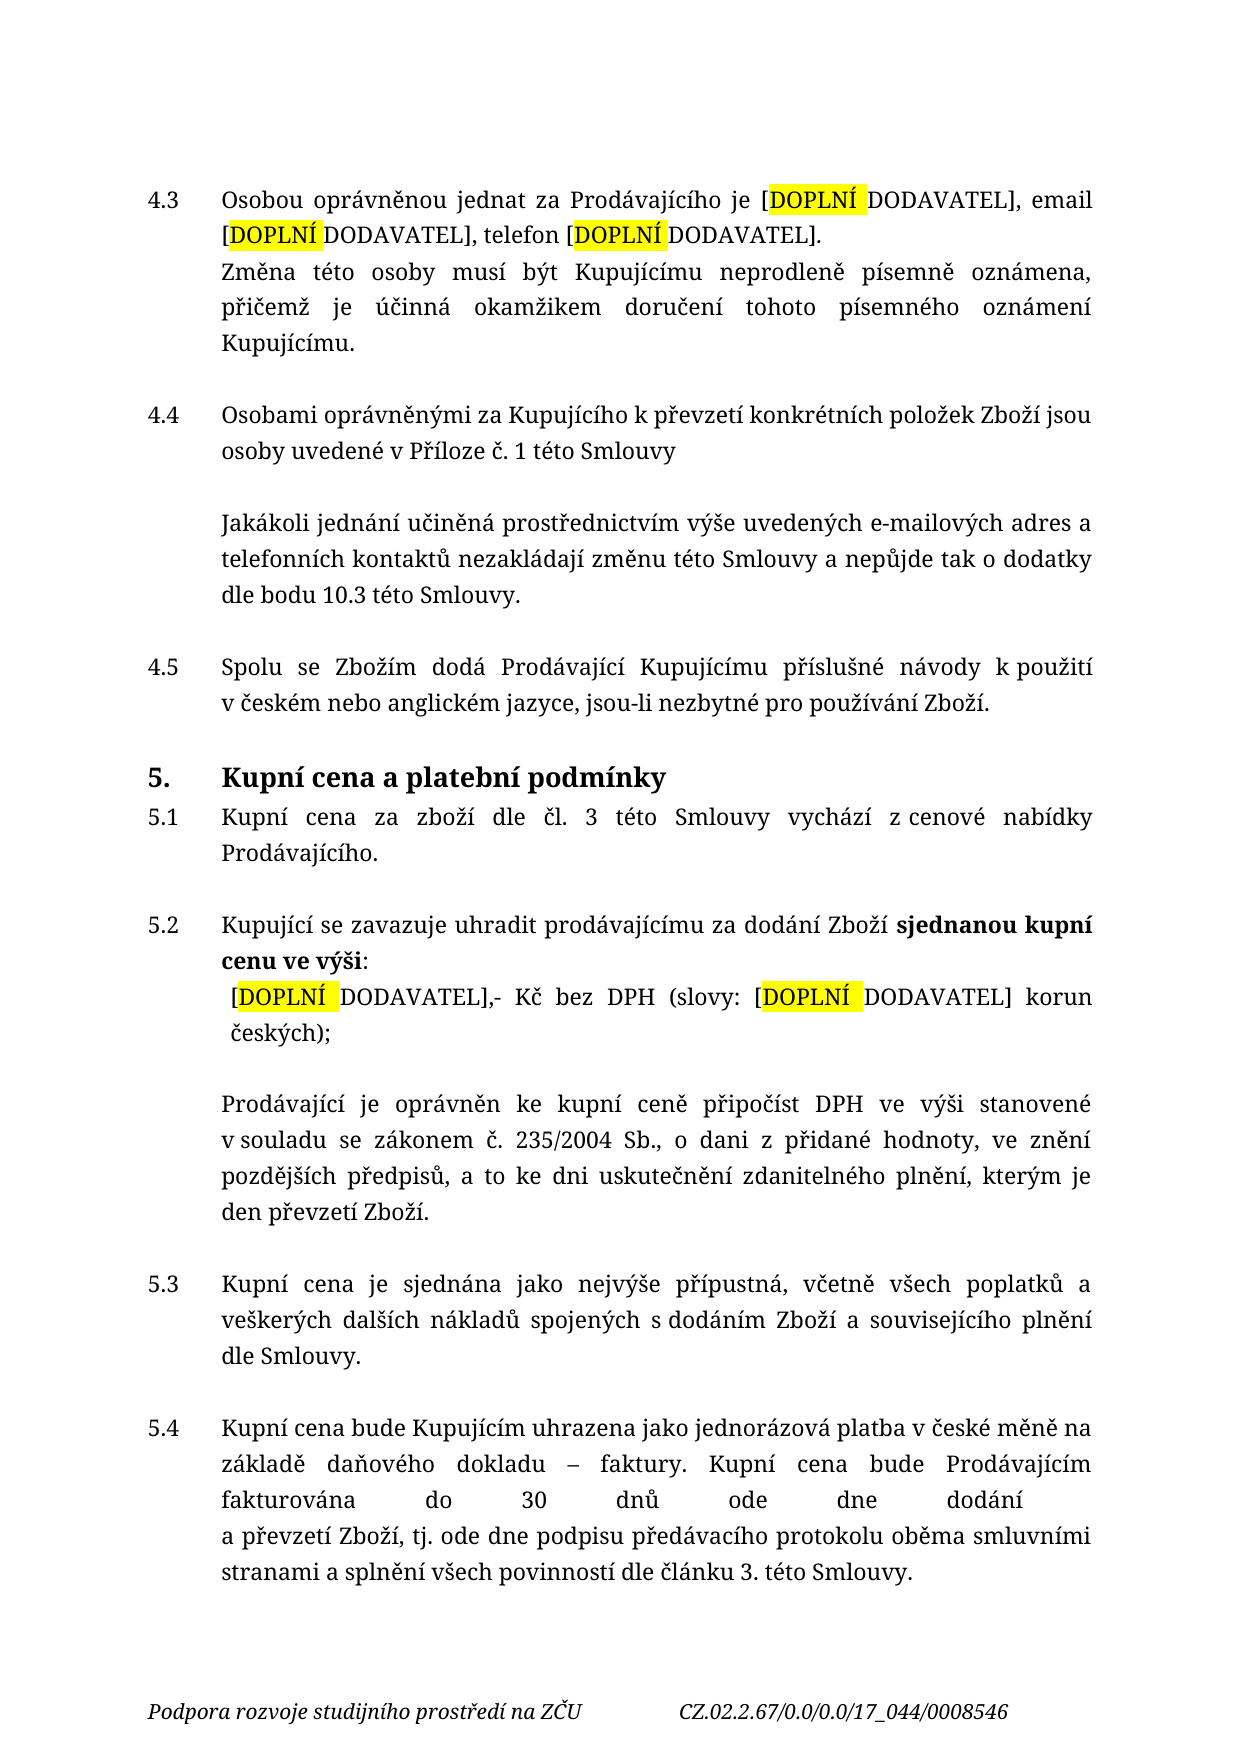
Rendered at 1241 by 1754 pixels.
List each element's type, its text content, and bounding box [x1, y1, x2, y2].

text Prodávající je oprávněn ke kupní ceně připočíst DPH ve výši stanovené v souladu se zákonem č. 235/2004 Sb., o dani z přidané hodnoty, ve znění pozdějších předpisů, a to ke dni uskutečnění zdanitelného plnění, kterým je den převzetí Zboží. [221, 1088, 1093, 1227]
text 5.1 Kupní cena za zboží dle čl. 3 této Smlouvy vychází z cenové nabídky Prodávajícího. [148, 801, 1093, 868]
text Změna této osoby musí být Kupujícímu neprodleně písemně oznámena, přičemž je účinná okamžikem doručení tohoto písemného oznámení Kupujícímu. [148, 255, 1093, 358]
text 5.4 Kupní cena bude Kupujícím uhrazena jako jednorázová platba v české měně na základě daňového dokladu – faktury. Kupní cena bude Prodávajícím fakturována do 30 dnů ode dne dodání a převzetí Zboží, tj. ode dne podpisu předávacího protokolu oběma smluvními stranami a splnění všech povinností dle článku 3. této Smlouvy. [148, 1412, 1093, 1587]
text 5.2 Kupující se zavazuje uhradit prodávajícímu za dodání Zboží sjednanou kupní cenu ve výši: [148, 909, 1093, 976]
text 5. Kupní cena a platební podmínky [148, 758, 1093, 795]
text 4.4 Osobami oprávněnými za Kupujícího k převzetí konkrétních položek Zboží jsou osoby uvedené v Příloze č. 1 této Smlouvy [148, 399, 1093, 466]
text 4.3 Osobou oprávněnou jednat za Prodávajícího je [DOPLNÍ DODAVATEL], email [DOPLNÍ DODAVATEL], telefon [DOPLNÍ DODAVATEL]. [148, 183, 1093, 251]
text 4.5 Spolu se Zbožím dodá Prodávající Kupujícímu příslušné návody k použití v českém nebo anglickém jazyce, jsou-li nezbytné pro používání Zboží. [148, 651, 1093, 718]
text 5.3 Kupní cena je sjednána jako nejvýše přípustná, včetně všech poplatků a veškerých dalších nákladů spojených s dodáním Zboží a souvisejícího plnění dle Smlouvy. [148, 1268, 1093, 1371]
text Jakákoli jednání učiněná prostřednictvím výše uvedených e-mailových adres a telefonních kontaktů nezakládají změnu této Smlouvy a nepůjde tak o dodatky dle bodu 10.3 této Smlouvy. [221, 507, 1093, 610]
list [DOPLNÍ DODAVATEL],- Kč bez DPH (slovy: [DOPLNÍ DODAVATEL] korun českých); [230, 981, 1093, 1048]
